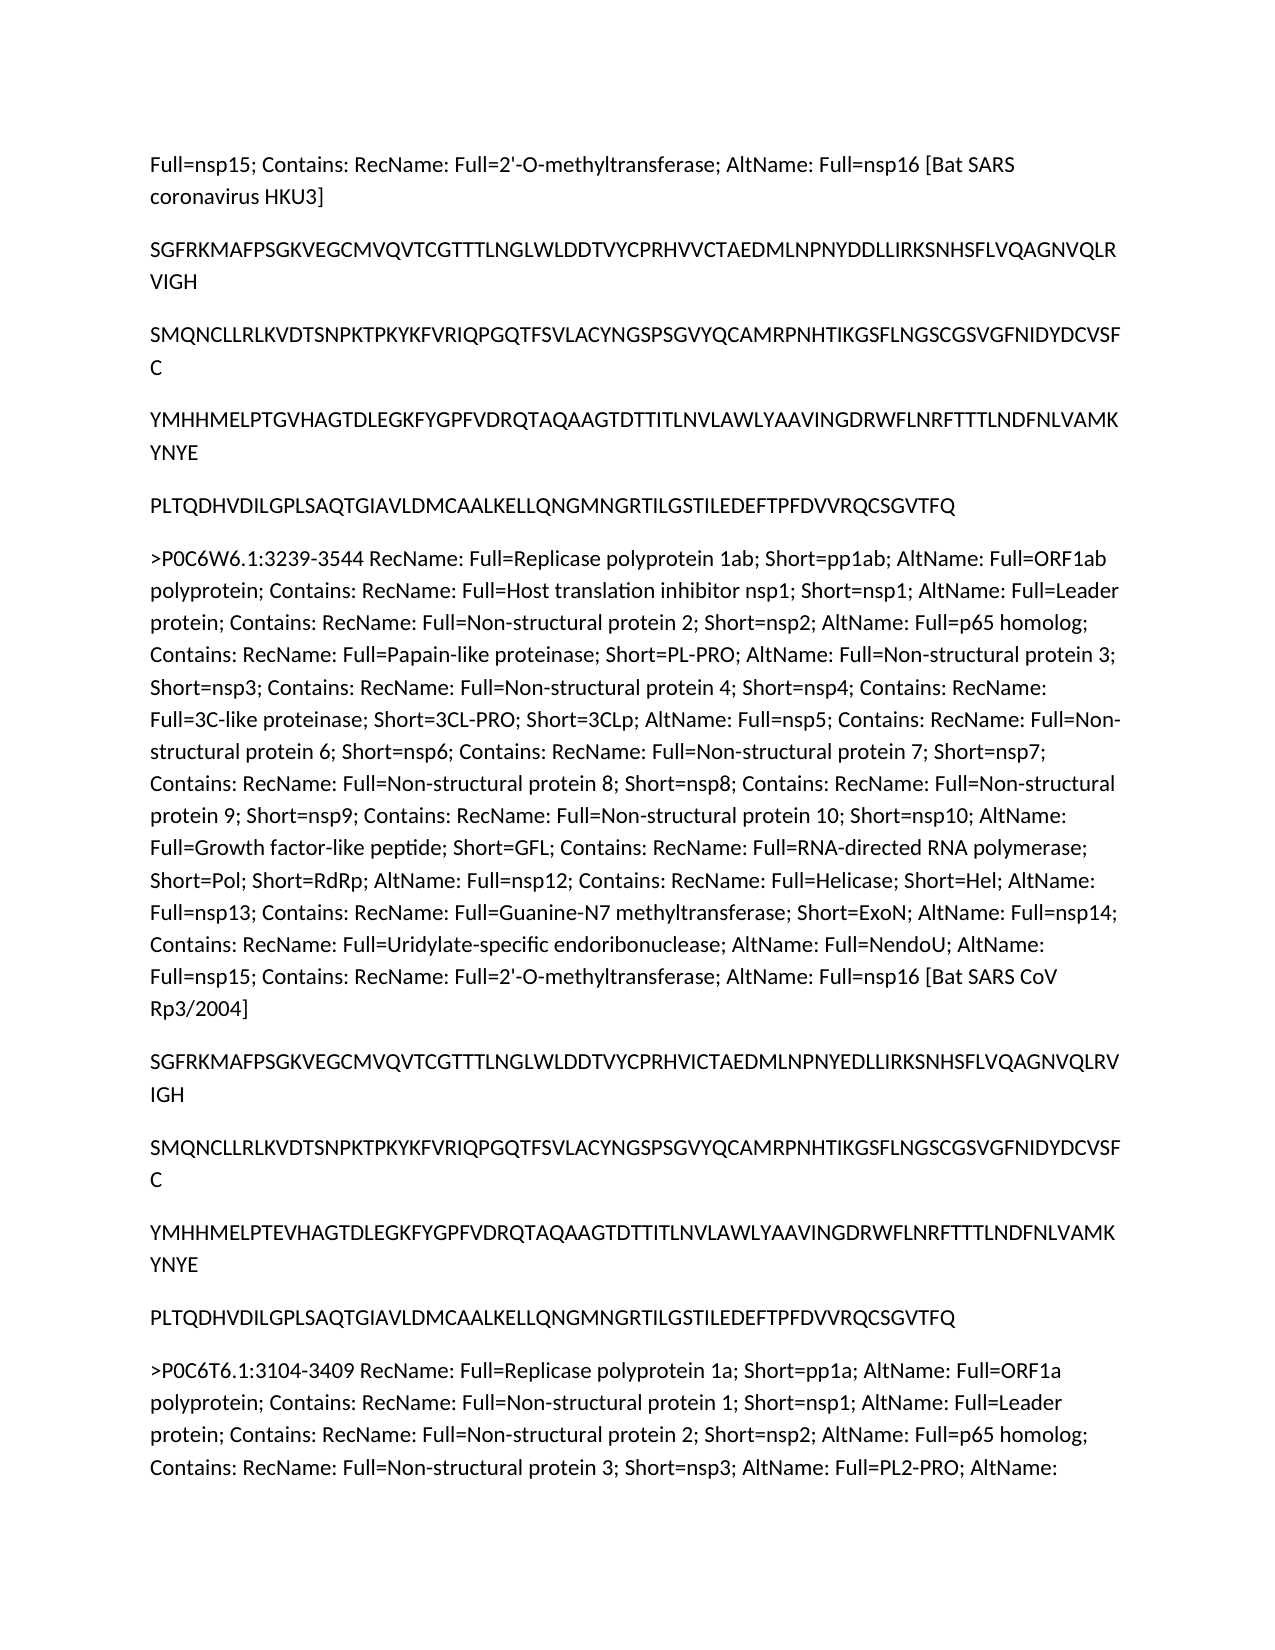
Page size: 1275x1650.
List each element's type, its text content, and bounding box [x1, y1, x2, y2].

text PLTQDHVDILGPLSAQTGIAVLDMCAALKELLQNGMNGRTILGSTILEDEFTPFDVVRQCSGVTFQ [150, 491, 1125, 519]
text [150, 150, 1125, 210]
text SMQNCLLRLKVDTSNPKTPKYKFVRIQPGQTFSVLACYNGSPSGVYQCAMRPNHTIKGSFLNGSCGSVGFNIDYDCVSFC [150, 320, 1125, 381]
text YMHHMELPTEVHAGTDLEGKFYGPFVDRQTAQAAGTDTTITLNVLAWLYAAVINGDRWFLNRFTTTLNDFNLVAMKYNYE [150, 1218, 1125, 1278]
text >P0C6W6.1:3239-3544 RecName: Full=Replicase polyprotein 1ab; Short=pp1ab; AltName: Full=ORF1ab polyprotein; Contains: RecName: Full=Host translation inhibitor nsp1; Short=nsp1; AltName: Full=Leader protein; Contains: RecName: Full=Non-structural protein 2; Short=nsp2; AltName: Full=p65 homolog; Contains: RecName: Full=Papain-like proteinase; Short=PL-PRO; AltName: Full=Non-structural protein 3; Short=nsp3; Contains: RecName: Full=Non-structural protein 4; Short=nsp4; Contains: RecName: Full=3C-like proteinase; Short=3CL-PRO; Short=3CLp; AltName: Full=nsp5; Contains: RecName: Full=Non-structural protein 6; Short=nsp6; Contains: RecName: Full=Non-structural protein 7; Short=nsp7; Contains: RecName: Full=Non-structural protein 8; Short=nsp8; Contains: RecName: Full=Non-structural protein 9; Short=nsp9; Contains: RecName: Full=Non-structural protein 10; Short=nsp10; AltName: Full=Growth factor-like peptide; Short=GFL; Contains: RecName: Full=RNA-directed RNA polymerase; Short=Pol; Short=RdRp; AltName: Full=nsp12; Contains: RecName: Full=Helicase; Short=Hel; AltName: Full=nsp13; Contains: RecName: Full=Guanine-N7 methyltransferase; Short=ExoN; AltName: Full=nsp14; Contains: RecName: Full=Uridylate-specific endoribonuclease; AltName: Full=NendoU; AltName: Full=nsp15; Contains: RecName: Full=2'-O-methyltransferase; AltName: Full=nsp16 [Bat SARS CoV Rp3/2004] [150, 544, 1125, 1022]
text SMQNCLLRLKVDTSNPKTPKYKFVRIQPGQTFSVLACYNGSPSGVYQCAMRPNHTIKGSFLNGSCGSVGFNIDYDCVSFC [150, 1133, 1125, 1193]
text YMHHMELPTGVHAGTDLEGKFYGPFVDRQTAQAAGTDTTITLNVLAWLYAAVINGDRWFLNRFTTTLNDFNLVAMKYNYE [150, 406, 1125, 466]
text PLTQDHVDILGPLSAQTGIAVLDMCAALKELLQNGMNGRTILGSTILEDEFTPFDVVRQCSGVTFQ [150, 1303, 1125, 1331]
text SGFRKMAFPSGKVEGCMVQVTCGTTTLNGLWLDDTVYCPRHVICTAEDMLNPNYEDLLIRKSNHSFLVQAGNVQLRVIGH [150, 1047, 1125, 1108]
text SGFRKMAFPSGKVEGCMVQVTCGTTTLNGLWLDDTVYCPRHVVCTAEDMLNPNYDDLLIRKSNHSFLVQAGNVQLRVIGH [150, 235, 1125, 295]
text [150, 1356, 1125, 1481]
